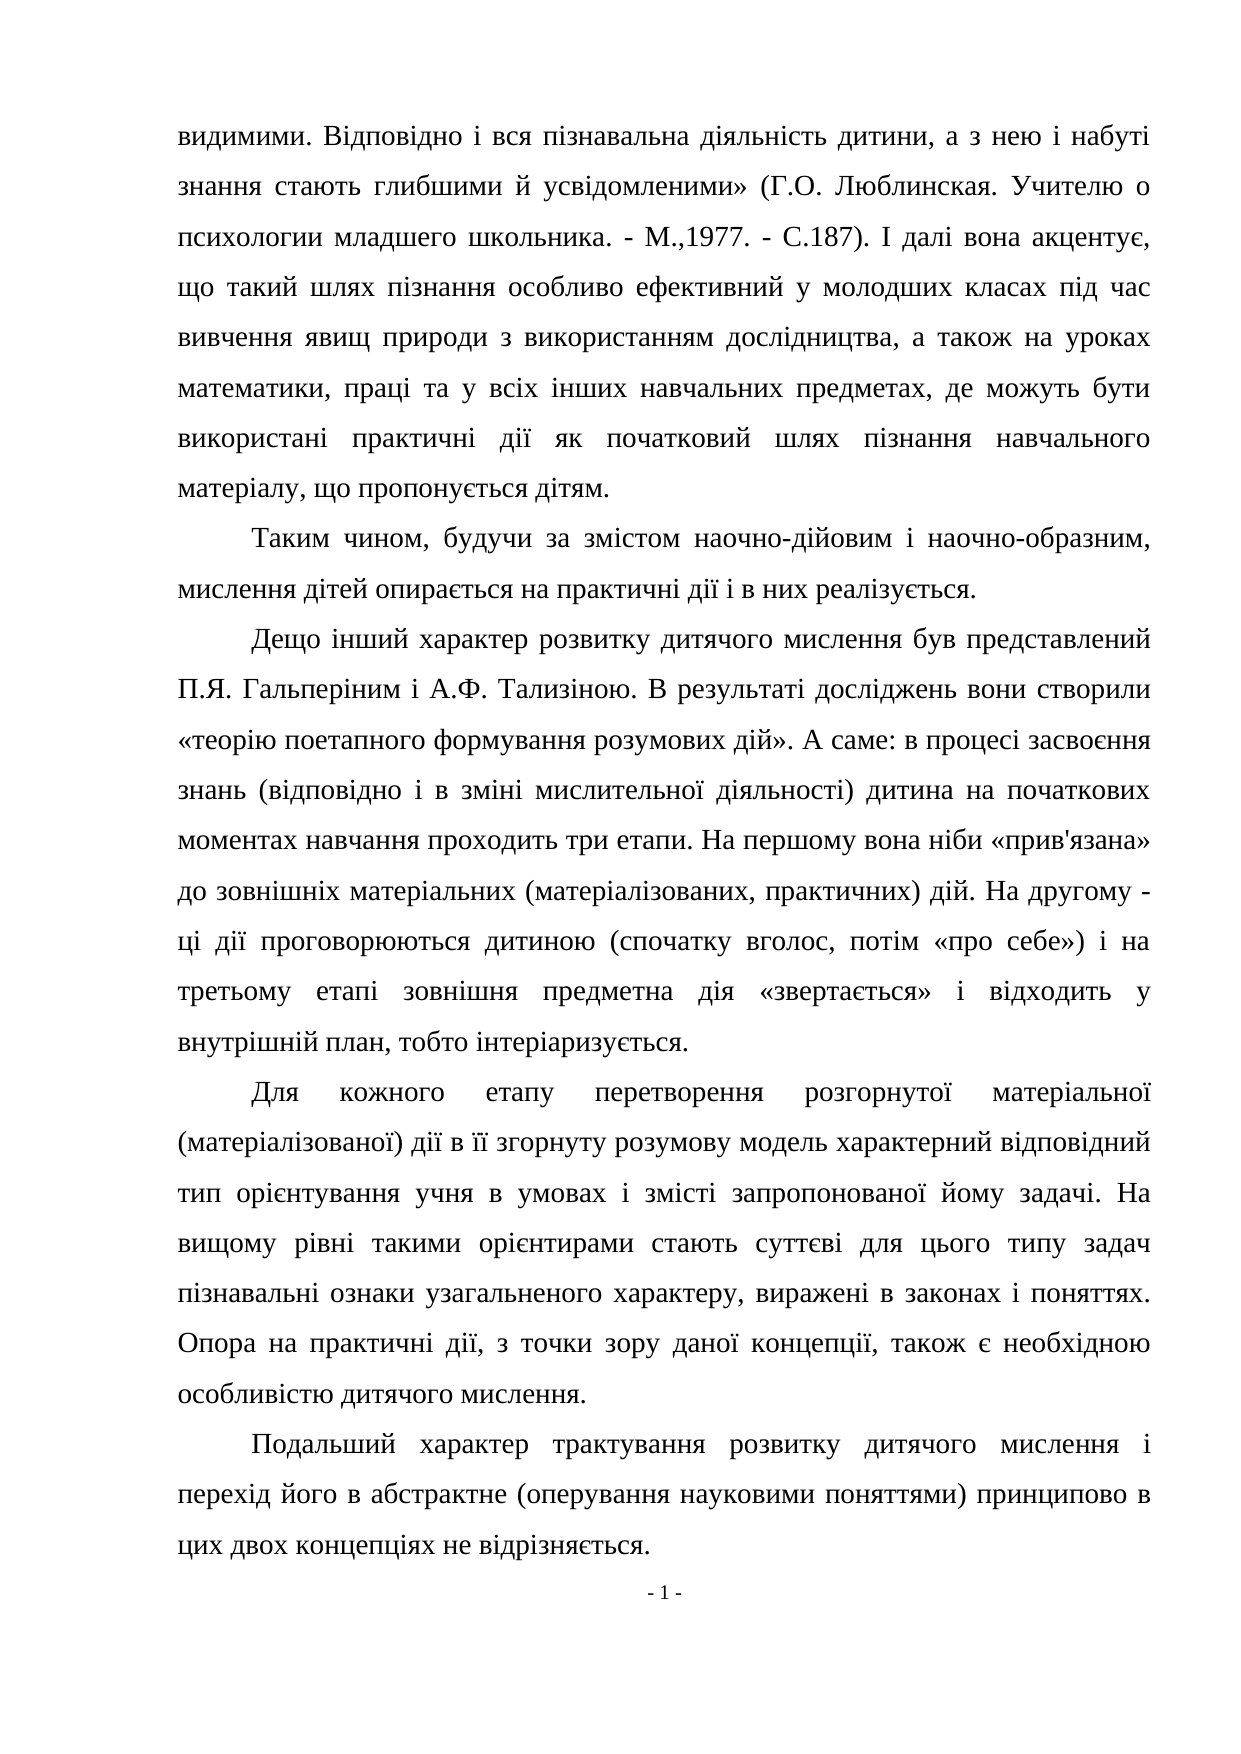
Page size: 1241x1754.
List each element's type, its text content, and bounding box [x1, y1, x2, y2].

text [177, 118, 1152, 504]
text Дещо інший характер розвитку дитячого мислення був представлений П.Я. Гальперіним і А.Ф. Тализіною. В результаті досліджень вони створили «теорію поетапного формування розумових дій». А саме: в процесі засвоєння знань (відповідно і в зміні мислительної діяльності) дитина на початкових моментах навчання проходить три етапи. На першому вона ніби «прив'язана» до зовнішніх матеріальних (матеріалізованих, практичних) дій. На другому - ці дії проговорюються дитиною (спочатку вголос, потім «про себе») і на третьому етапі зовнішня предметна дія «звертається» і відходить у внутрішній план, тобто інтеріаризується. [177, 621, 1152, 1057]
text Подальший характер трактування розвитку дитячого мислення і перехід його в абстрактне (оперування науковими поняттями) принципово в цих двох концепціях не відрізняється. [177, 1426, 1152, 1560]
text Таким чином, будучи за змістом наочно-дійовим і наочно-образним, мислення дітей опирається на практичні дії і в них реалізується. [177, 521, 1152, 604]
text Для кожного етапу перетворення розгорнутої матеріальної (матеріалізованої) дії в її згорнуту розумову модель характерний відповідний тип орієнтування учня в умовах і змісті запропонованої йому задачі. На вищому рівні такими орієнтирами стають суттєві для цього типу задач пізнавальні ознаки узагальненого характеру, виражені в законах і поняттях. Опора на практичні дії, з точки зору даної концепції, також є необхідною особливістю дитячого мислення. [177, 1074, 1152, 1409]
